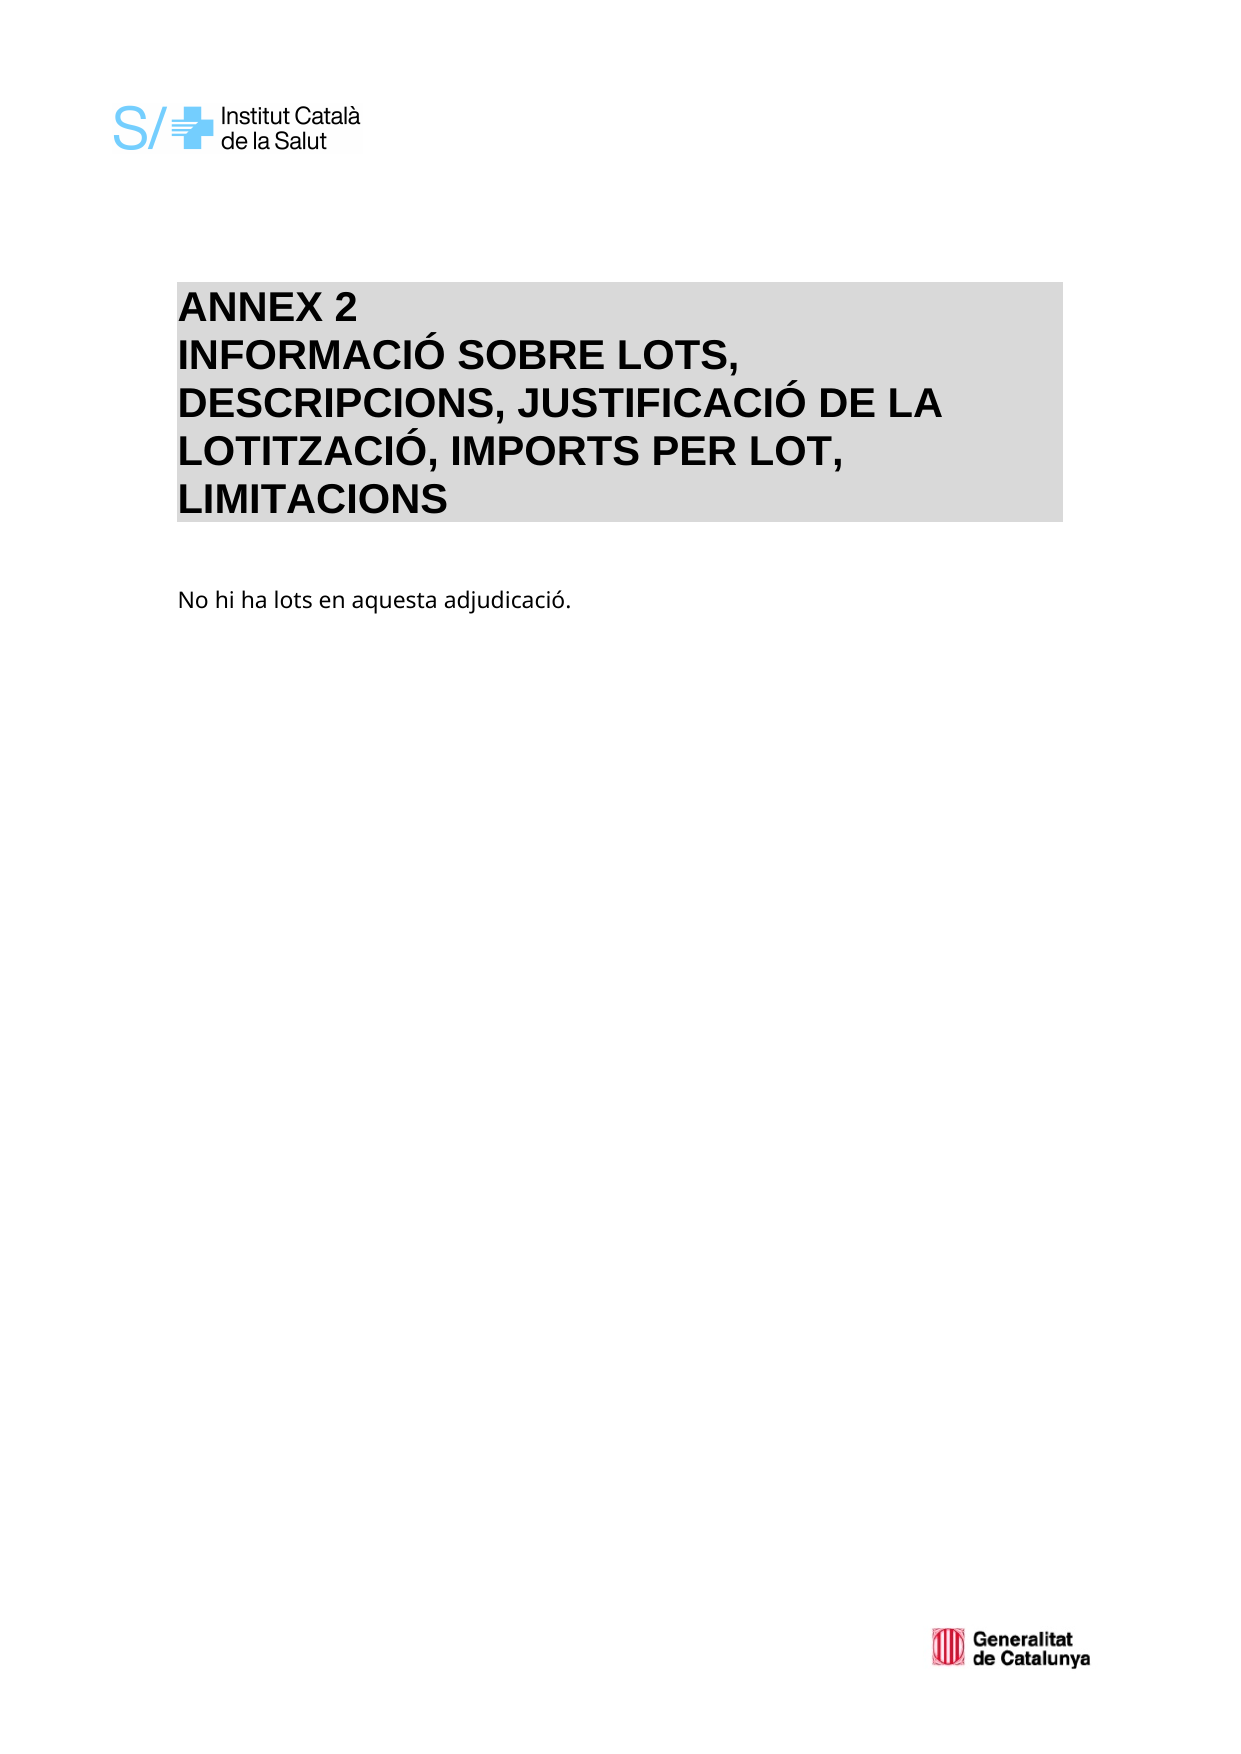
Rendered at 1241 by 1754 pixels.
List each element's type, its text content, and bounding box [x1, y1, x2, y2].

picture [893, 1621, 1129, 1674]
picture [112, 103, 363, 154]
text INFORMACIÓ SOBRE LOTS, DESCRIPCIONS, JUSTIFICACIÓ DE LA LOTITZACIÓ, IMPORTS PER LOT, LIMITACIONS [177, 330, 1063, 522]
text ANNEX 2 [177, 282, 1063, 330]
text No hi ha lots en aquesta adjudicació. [177, 584, 1063, 616]
